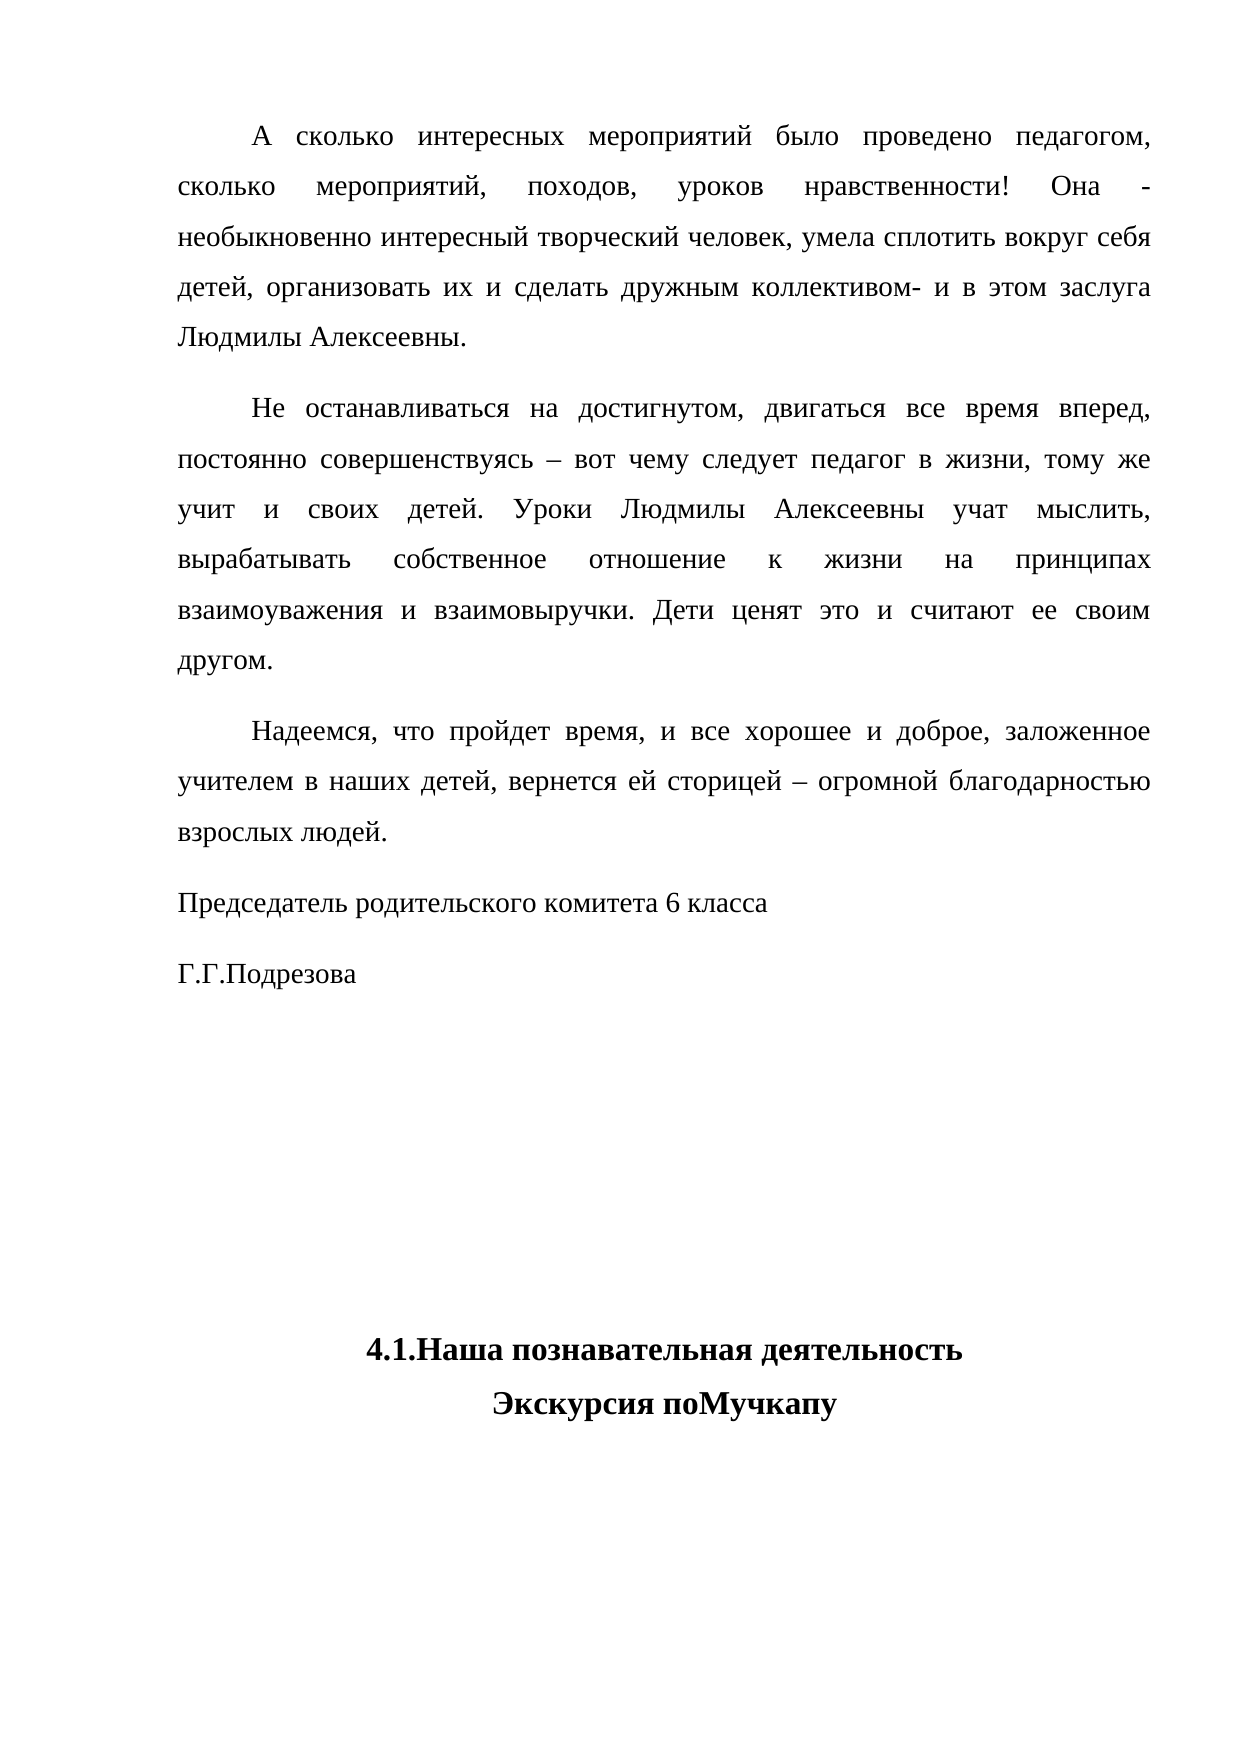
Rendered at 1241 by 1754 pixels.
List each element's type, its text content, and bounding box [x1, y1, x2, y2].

text А сколько интересных мероприятий было проведено педагогом, сколько мероприятий, походов, уроков нравственности! Она - необыкновенно интересный творческий человек, умела сплотить вокруг себя детей, организовать их и сделать дружным коллективом- и в этом заслуга Людмилы Алексеевны. [177, 118, 1152, 353]
text Г.Г.Подрезова [177, 956, 1152, 990]
text 4.1.Наша познавательная деятельность [177, 1329, 1152, 1368]
text Экскурсия поМучкапу [177, 1383, 1152, 1422]
text Не останавливаться на достигнутом, двигаться все время вперед, постоянно совершенствуясь – вот чему следует педагог в жизни, тому же учит и своих детей. Уроки Людмилы Алексеевны учат мыслить, вырабатывать собственное отношение к жизни на принципах взаимоуважения и взаимовыручки. Дети ценят это и считают ее своим другом. [177, 391, 1152, 676]
text Председатель родительского комитета 6 класса [177, 885, 1152, 918]
text Надеемся, что пройдет время, и все хорошее и доброе, заложенное учителем в наших детей, вернется ей сторицей – огромной благодарностью взрослых людей. [177, 713, 1152, 847]
